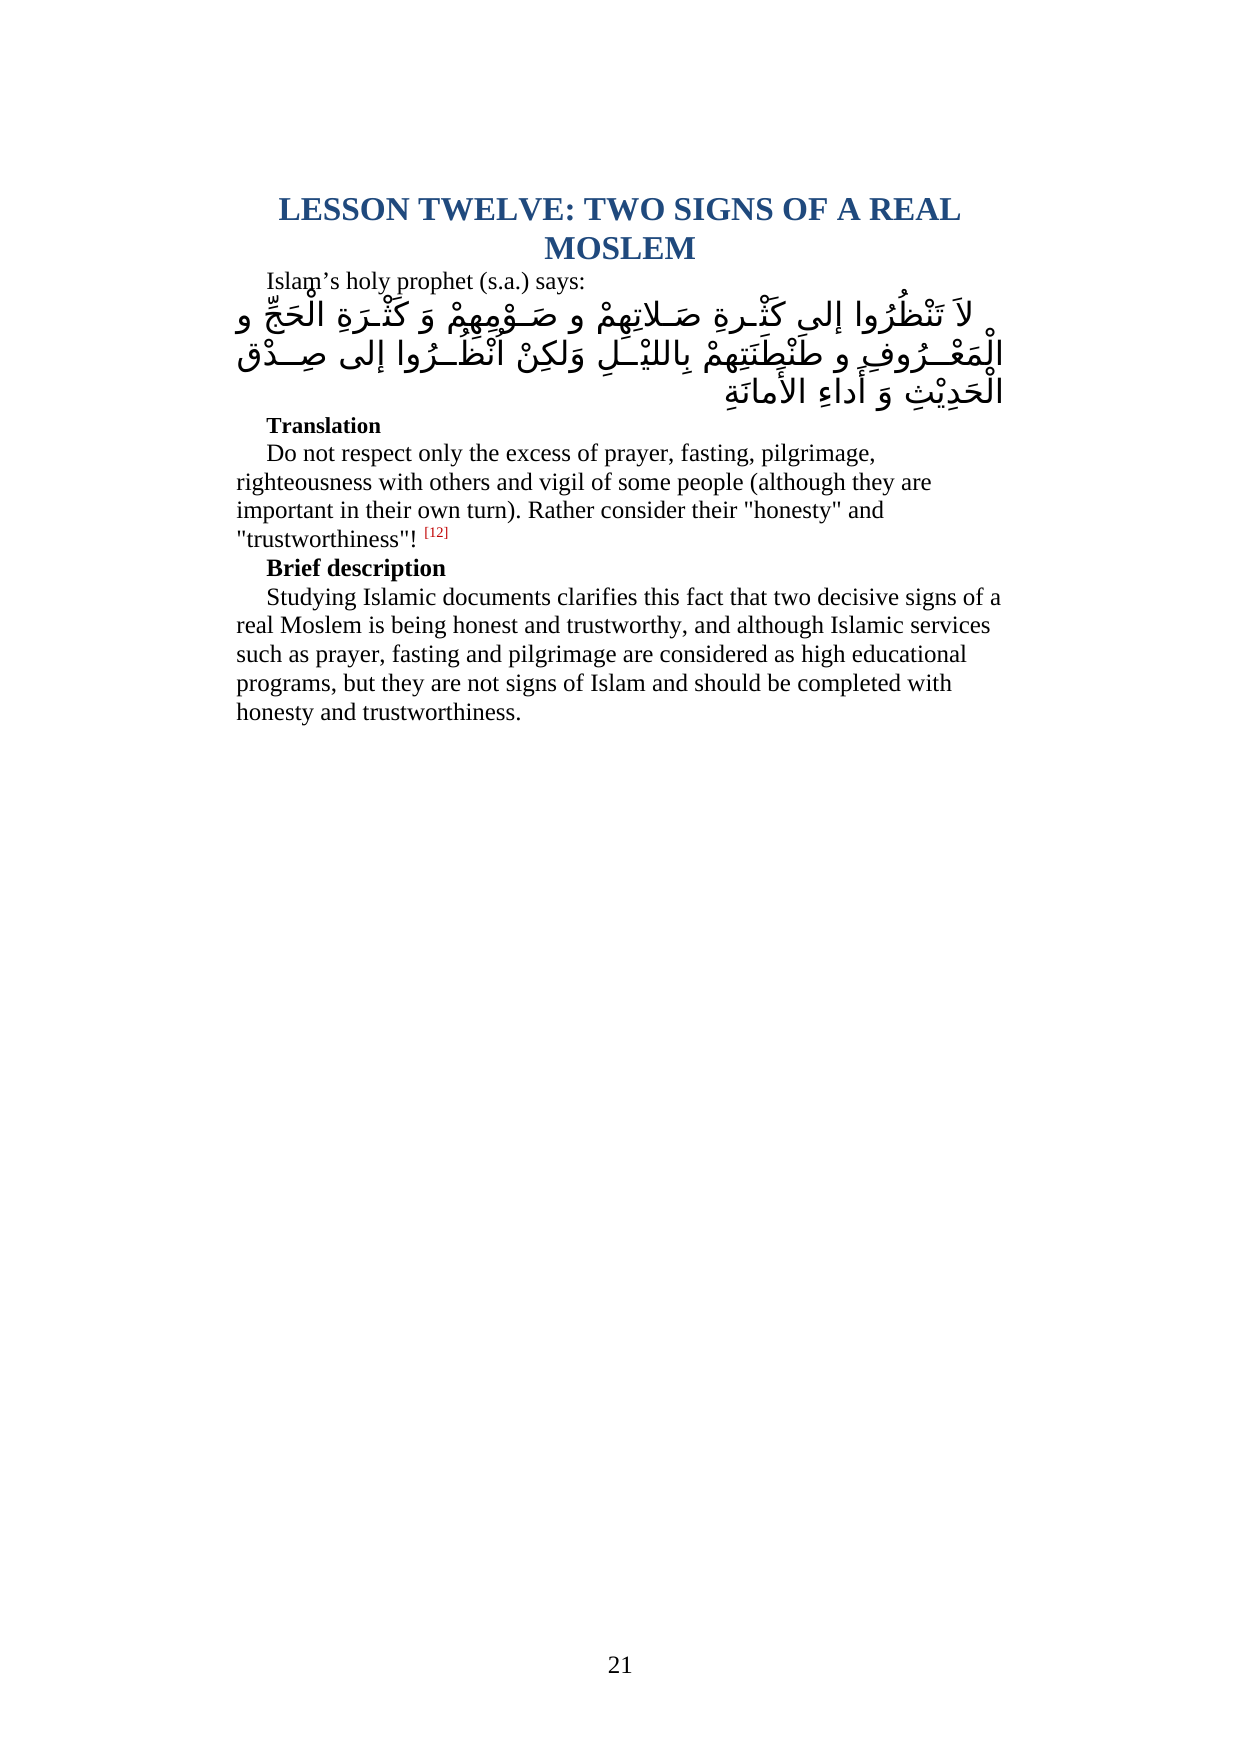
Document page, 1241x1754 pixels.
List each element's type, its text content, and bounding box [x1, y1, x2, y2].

text Islam’s holy prophet (s.a.) says: [236, 266, 1004, 295]
subtitle LESSON TWELVE: TWO SIGNS OF A REAL MOSLEM [236, 190, 1004, 266]
text Brief description [236, 553, 1004, 582]
text Translation [236, 412, 1004, 438]
text Do not respect only the excess of prayer, fasting, pilgrimage, righteousness with others and vigil of some people (although they are important in their own turn). Rather consider their "honesty" and "trustworthiness"! [12] [236, 438, 1004, 553]
text لاَ تَنْظُرُوا إلى كَثْرةِ صَلاتِهِمْ و صَوْمِهِمْ وَ كَثْرَةِ الْحَجِّ و الْمَعْرُوفِ و طَنْطَنَتِهمْ بِالليْلِ وَلكِنْ اُنْظُرُوا إلى صِدْق الْحَدِيْثِ وَ أَداءِ الأَمانَةِ [236, 295, 1004, 412]
text Studying Islamic documents clarifies this fact that two decisive signs of a real Moslem is being honest and trustworthy, and although Islamic services such as prayer, fasting and pilgrimage are considered as high educational programs, but they are not signs of Islam and should be completed with honesty and trustworthiness. [236, 582, 1004, 726]
